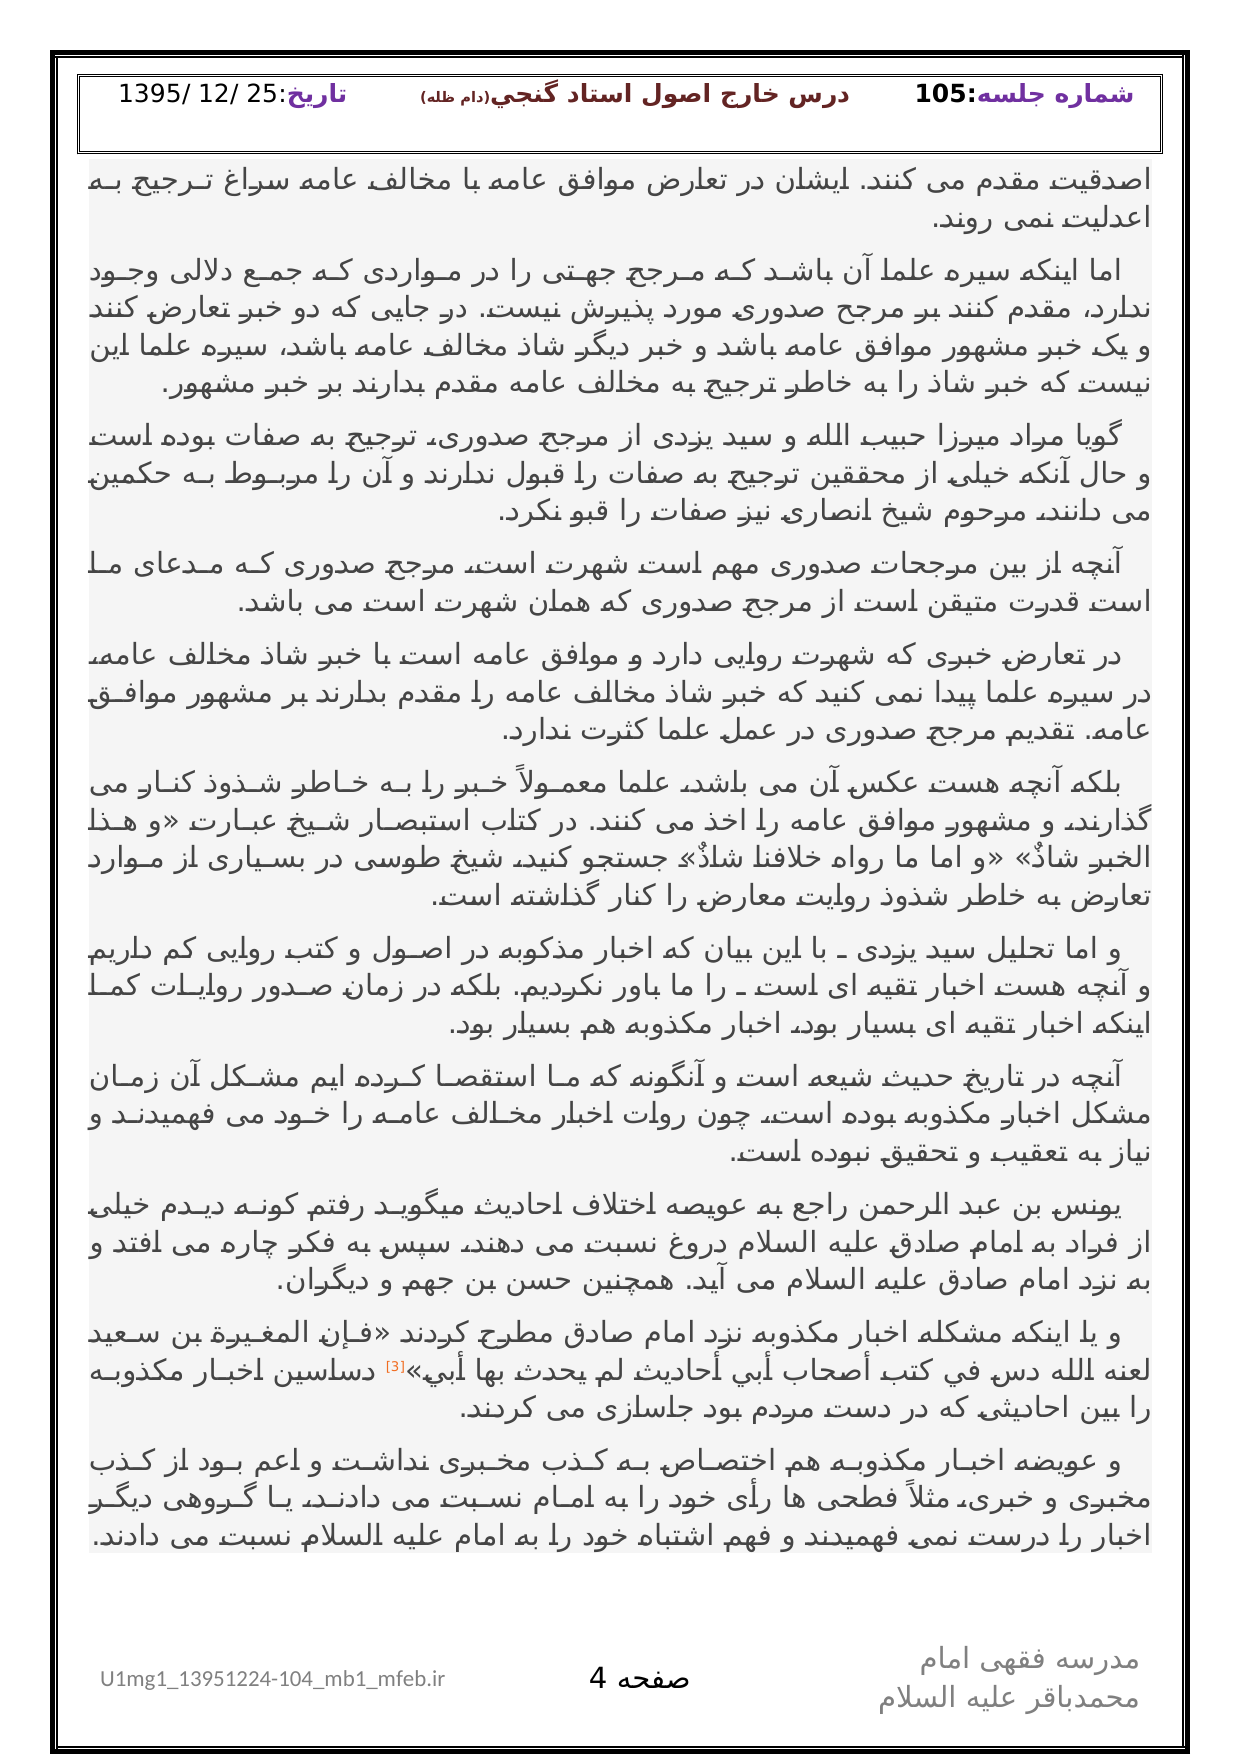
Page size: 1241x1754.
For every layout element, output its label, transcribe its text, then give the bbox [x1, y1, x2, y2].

text بلکه آنچه هست عکس آن می باشد، علما معمولاً خبر را به خاطر شذوذ کنار می گذارند، و مشهور موافق عامه را اخذ می کنند. در کتاب استبصار شیخ عبارت «و هذا الخبر شاذٌ» «و اما ما رواه خلافنا شاذٌ» جستجو کنید، شیخ طوسی در بسیاری از موارد تعارض به خاطر شذوذ روایت معارض را کنار گذاشته است. [89, 762, 1152, 912]
text در تعارض خبری که شهرت روایی دارد و موافق عامه است با خبر شاذ مخالف عامه، در سیره علما پیدا نمی کنید که خبر شاذ مخالف عامه را مقدم بدارند بر مشهور موافق عامه. تقدیم مرجح صدوری در عمل علما کثرت ندارد. [89, 634, 1152, 746]
text گویا مراد میرزا حبیب الله و سید یزدی از مرجح صدوری، ترجیح به صفات بوده است و حال آنکه خیلی از محققین ترجیح به صفات را قبول ندارند و آن را مربوط به حکمین می دانند، مرحوم شیخ انصاری نیز صفات را قبو نکرد. [89, 415, 1152, 528]
text و یا اینکه مشکله اخبار مکذوبه نزد امام صادق مطرح کردند «فإن المغيرة بن سعيد لعنه الله دس في كتب أصحاب أبي أحاديث لم يحدث بها أبي‏»[3] دساسین اخبار مکذوبه را بین احادیثی که در دست مردم بود جاسازی می کردند. [89, 1312, 1152, 1424]
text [89, 159, 1152, 234]
text آنچه در تاریخ حدیث شیعه است و آنگونه که ما استقصا کرده ایم مشکل آن زمان مشکل اخبار مکذوبه بوده است، چون روات اخبار مخالف عامه را خود می فهمیدند و نیاز به تعقیب و تحقیق نبوده است. [89, 1056, 1152, 1168]
text آنچه از بین مرجحات صدوری مهم است شهرت است، مرجح صدوری که مدعای ما است قدرت متیقن است از مرجح صدوری که همان شهرت است می باشد. [89, 543, 1152, 618]
text اما اینکه سیره علما آن باشد که مرجح جهتی را در مواردی که جمع دلالی وجود ندارد، مقدم کنند بر مرجح صدوری مورد پذیرش نیست. در جایی که دو خبر تعارض کنند و یک خبر مشهور موافق عامه باشد و خبر دیگر شاذ مخالف عامه باشد، سیره علما این نیست که خبر شاذ را به خاطر ترجیح به مخالف عامه مقدم بدارند بر خبر مشهور. [89, 249, 1152, 399]
text و عویضه اخبار مکذوبه هم اختصاص به کذب مخبری نداشت و اعم بود از کذب مخبری و خبری، مثلاً فطحی ها رأی خود را به امام نسبت می دادند، یا گروهی دیگر اخبار را درست نمی فهمیدند و فهم اشتباه خود را به امام علیه السلام نسبت می دادند. [89, 1440, 1152, 1553]
text و اما تحلیل سید یزدی ـ با این بیان که اخبار مذکوبه در اصول و کتب روایی کم داریم و آنچه هست اخبار تقیه ای است ـ را ما باور نکردیم. بلکه در زمان صدور روایات کما اینکه اخبار تقیه ای بسیار بود، اخبار مکذوبه هم بسیار بود. [89, 928, 1152, 1040]
text یونس بن عبد الرحمن راجع به عویصه اختلاف احادیث میگوید رفتم کونه دیدم خیلی از فراد به امام صادق علیه السلام دروغ نسبت می دهند، سپس به فکر چاره می افتد و به نزد امام صادق علیه السلام می آید. همچنین حسن بن جهم و دیگران. [89, 1184, 1152, 1296]
